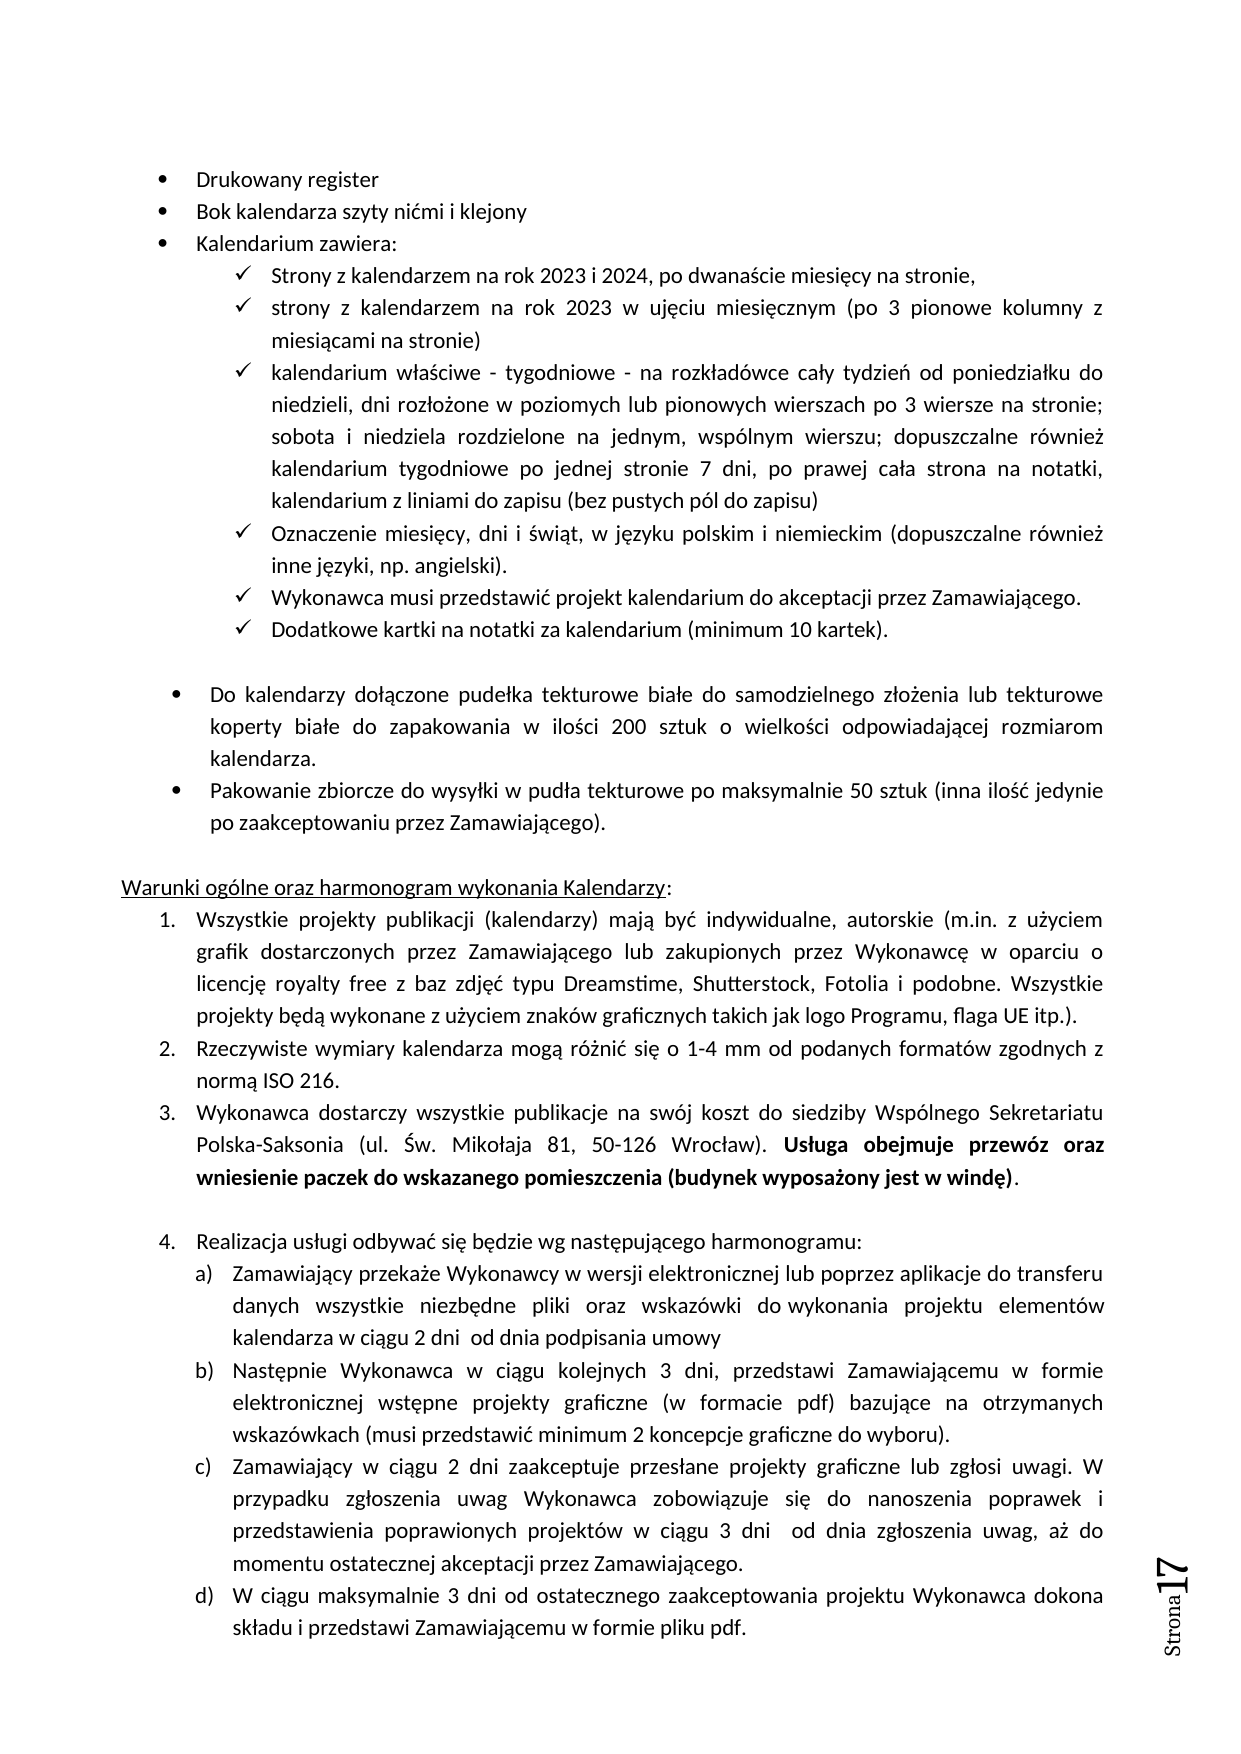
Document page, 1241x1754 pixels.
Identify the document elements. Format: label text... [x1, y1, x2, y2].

list Rzeczywiste wymiary kalendarza mogą różnić się o 1-4 mm od podanych formatów zgodnych z normą ISO 216. [158, 1034, 1105, 1094]
list Dodatkowe kartki na notatki za kalendarium (minimum 10 kartek). [233, 615, 1105, 643]
list Wykonawca dostarczy wszystkie publikacje na swój koszt do siedziby Wspólnego Sekretariatu Polska-Saksonia (ul. Św. Mikołaja 81, 50-126 Wrocław). Usługa obejmuje przewóz oraz wniesienie paczek do wskazanego pomieszczenia (budynek wyposażony jest w windę). [158, 1098, 1105, 1191]
list Następnie Wykonawca w ciągu kolejnych 3 dni, przedstawi Zamawiającemu w formie elektronicznej wstępne projekty graficzne (w formacie pdf) bazujące na otrzymanych wskazówkach (musi przedstawić minimum 2 koncepcje graficzne do wyboru). [195, 1356, 1105, 1448]
list Kalendarium zawiera: [158, 229, 1105, 257]
list Wykonawca musi przedstawić projekt kalendarium do akceptacji przez Zamawiającego. [233, 583, 1105, 611]
list strony z kalendarzem na rok 2023 w ujęciu miesięcznym (po 3 pionowe kolumny z miesiącami na stronie) [233, 293, 1105, 354]
list Drukowany register [158, 165, 1105, 193]
list W ciągu maksymalnie 3 dni od ostatecznego zaakceptowania projektu Wykonawca dokona składu i przedstawi Zamawiającemu w formie pliku pdf. [195, 1581, 1105, 1641]
list Bok kalendarza szyty nićmi i klejony [158, 197, 1105, 225]
text Warunki ogólne oraz harmonogram wykonania Kalendarzy: [121, 873, 1105, 901]
list kalendarium właściwe - tygodniowe - na rozkładówce cały tydzień od poniedziałku do niedzieli, dni rozłożone w poziomych lub pionowych wierszach po 3 wiersze na stronie; sobota i niedziela rozdzielone na jednym, wspólnym wierszu; dopuszczalne również kalendarium tygodniowe po jednej stronie 7 dni, po prawej cała strona na notatki, kalendarium z liniami do zapisu (bez pustych pól do zapisu) [233, 358, 1105, 515]
list Wszystkie projekty publikacji (kalendarzy) mają być indywidualne, autorskie (m.in. z użyciem grafik dostarczonych przez Zamawiającego lub zakupionych przez Wykonawcę w oparciu o licencję royalty free z baz zdjęć typu Dreamstime, Shutterstock, Fotolia i podobne. Wszystkie projekty będą wykonane z użyciem znaków graficznych takich jak logo Programu, flaga UE itp.). [158, 905, 1105, 1030]
list Pakowanie zbiorcze do wysyłki w pudła tekturowe po maksymalnie 50 sztuk (inna ilość jedynie po zaakceptowaniu przez Zamawiającego). [172, 776, 1105, 837]
list Do kalendarzy dołączone pudełka tekturowe białe do samodzielnego złożenia lub tekturowe koperty białe do zapakowania w ilości 200 sztuk o wielkości odpowiadającej rozmiarom kalendarza. [172, 680, 1105, 772]
list Oznaczenie miesięcy, dni i świąt, w języku polskim i niemieckim (dopuszczalne również inne języki, np. angielski). [233, 519, 1105, 579]
list Zamawiający przekaże Wykonawcy w wersji elektronicznej lub poprzez aplikacje do transferu danych wszystkie niezbędne pliki oraz wskazówki do wykonania projektu elementów kalendarza w ciągu 2 dni od dnia podpisania umowy [195, 1259, 1105, 1352]
list Zamawiający w ciągu 2 dni zaakceptuje przesłane projekty graficzne lub zgłosi uwagi. W przypadku zgłoszenia uwag Wykonawca zobowiązuje się do nanoszenia poprawek i przedstawienia poprawionych projektów w ciągu 3 dni od dnia zgłoszenia uwag, aż do momentu ostatecznej akceptacji przez Zamawiającego. [195, 1452, 1105, 1577]
list Realizacja usługi odbywać się będzie wg następującego harmonogramu: [158, 1227, 1105, 1255]
list Strony z kalendarzem na rok 2023 i 2024, po dwanaście miesięcy na stronie, [233, 261, 1105, 289]
